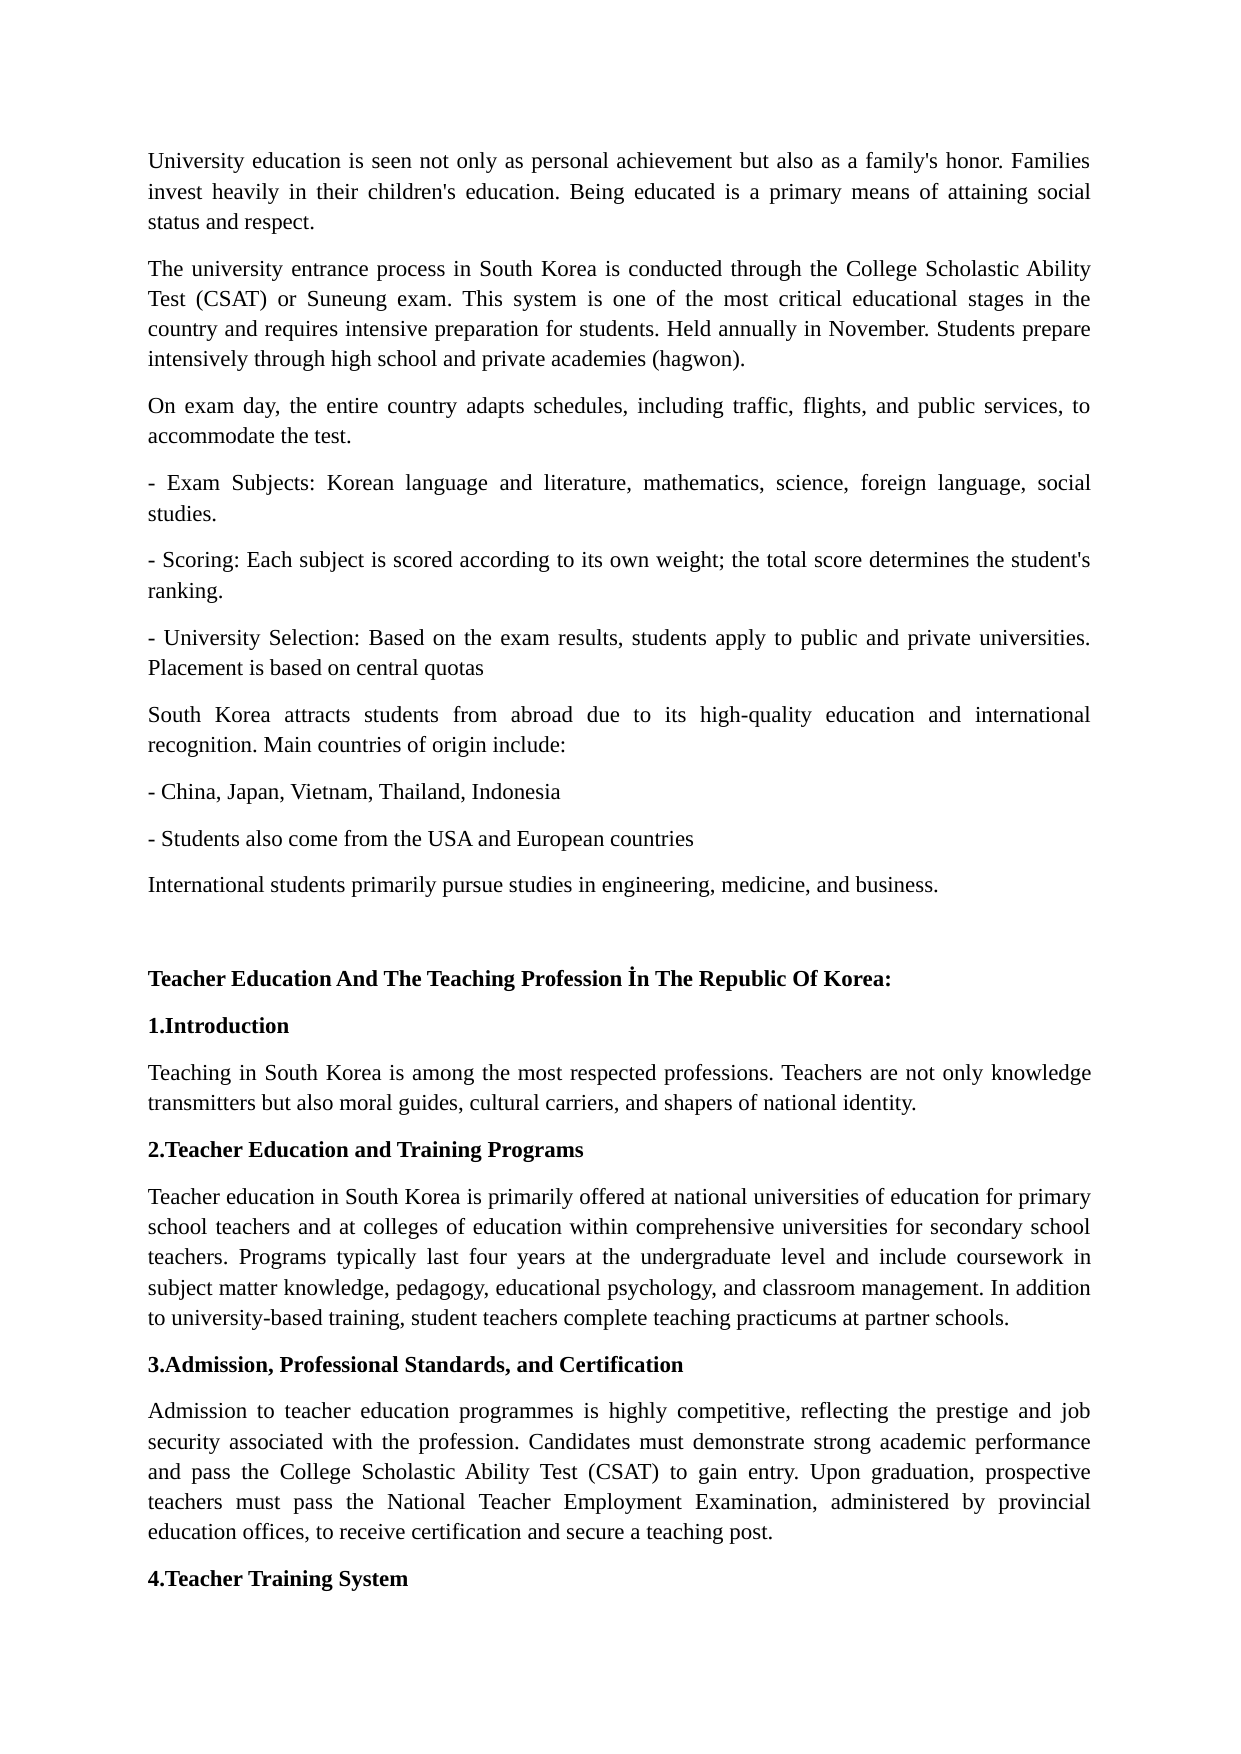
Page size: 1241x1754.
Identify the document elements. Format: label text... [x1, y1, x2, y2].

text - Scoring: Each subject is scored according to its own weight; the total score determines the student's ranking. [148, 547, 1093, 603]
text South Korea attracts students from abroad due to its high-quality education and international recognition. Main countries of origin include: [148, 701, 1093, 757]
text - Students also come from the USA and European countries [148, 825, 1093, 851]
text 3.Admission, Professional Standards, and Certification [148, 1351, 1093, 1377]
text International students primarily pursue studies in engineering, medicine, and business. [148, 872, 1093, 898]
text - University Selection: Based on the exam results, students apply to public and private universities. Placement is based on central quotas [148, 624, 1093, 680]
text Teaching in South Korea is among the most respected professions. Teachers are not only knowledge transmitters but also moral guides, cultural carriers, and shapers of national identity. [148, 1059, 1093, 1116]
text 2.Teacher Education and Training Programs [148, 1136, 1093, 1162]
text On exam day, the entire country adapts schedules, including traffic, flights, and public services, to accommodate the test. [148, 392, 1093, 449]
text - China, Japan, Vietnam, Thailand, Indonesia [148, 778, 1093, 804]
text University education is seen not only as personal achievement but also as a family's honor. Families invest heavily in their children's education. Being educated is a primary means of attaining social status and respect. [148, 148, 1093, 234]
text The university entrance process in South Korea is conducted through the College Scholastic Ability Test (CSAT) or Suneung exam. This system is one of the most critical educational stages in the country and requires intensive preparation for students. Held annually in November. Students prepare intensively through high school and private academies (hagwon). [148, 255, 1093, 372]
text Admission to teacher education programmes is highly competitive, reflecting the prestige and job security associated with the profession. Candidates must demonstrate strong academic performance and pass the College Scholastic Ability Test (CSAT) to gain entry. Upon graduation, prospective teachers must pass the National Teacher Employment Examination, administered by provincial education offices, to receive certification and secure a teaching post. [148, 1398, 1093, 1545]
text 4.Teacher Training System [148, 1565, 1093, 1592]
text 1.Introduction [148, 1012, 1093, 1038]
text - Exam Subjects: Korean language and literature, mathematics, science, foreign language, social studies. [148, 469, 1093, 526]
text Teacher education in South Korea is primarily offered at national universities of education for primary school teachers and at colleges of education within comprehensive universities for secondary school teachers. Programs typically last four years at the undergraduate level and include coursework in subject matter knowledge, pedagogy, educational psychology, and classroom management. In addition to university-based training, student teachers complete teaching practicums at partner schools. [148, 1183, 1093, 1330]
text Teacher Education And The Teaching Profession İn The Republic Of Korea: [148, 965, 1093, 992]
